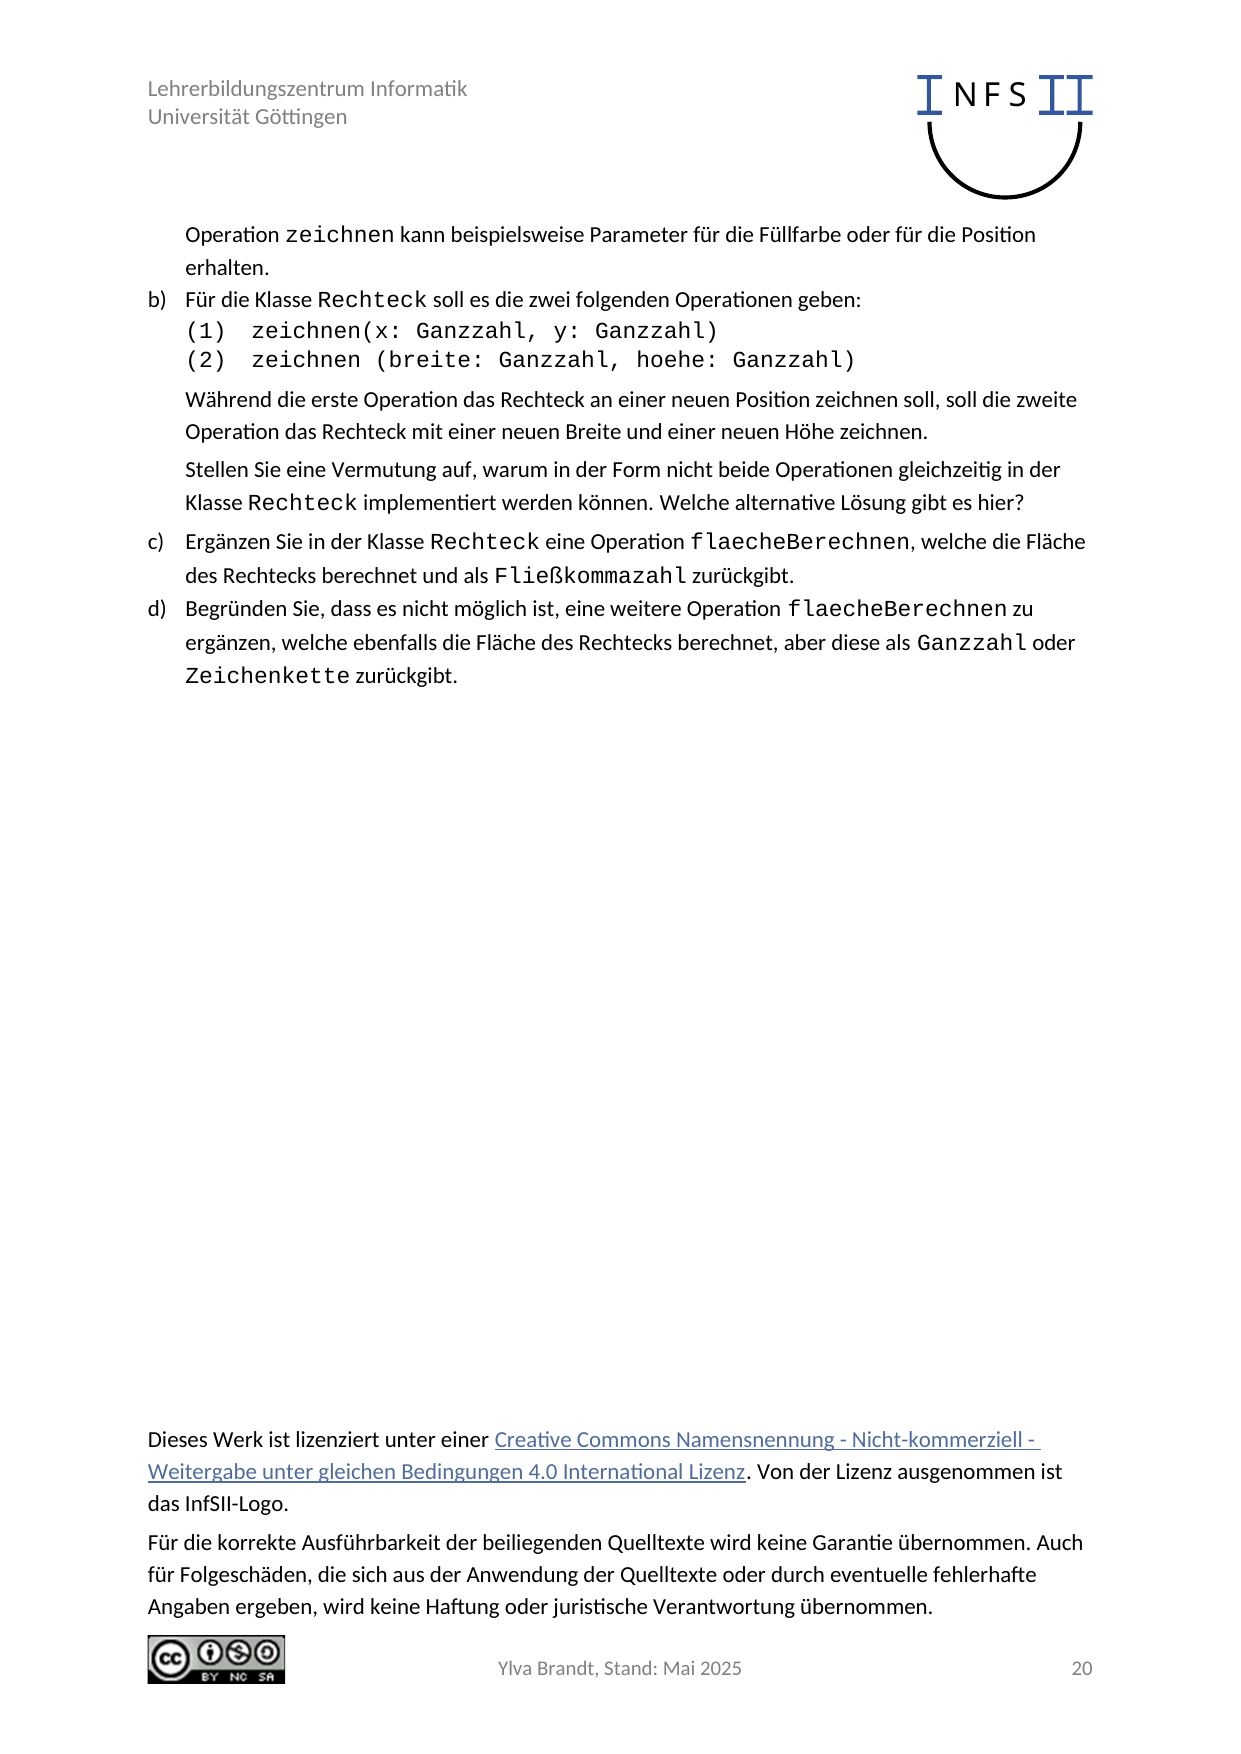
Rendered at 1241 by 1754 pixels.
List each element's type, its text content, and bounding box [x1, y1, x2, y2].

text Dieses Werk ist lizenziert unter einer Creative Commons Namensnennung - Nicht-kommerziell - Weitergabe unter gleichen Bedingungen 4.0 International Lizenz. Von der Lizenz ausgenommen ist das InfSII-Logo. [148, 1425, 1093, 1517]
picture [147, 1635, 286, 1684]
text Stellen Sie eine Vermutung auf, warum in der Form nicht beide Operationen gleichzeitig in der Klasse Rechteck implementiert werden können. Welche alternative Lösung gibt es hier? [185, 455, 1093, 517]
text Während die erste Operation das Rechteck an einer neuen Position zeichnen soll, soll die zweite Operation das Rechteck mit einer neuen Breite und einer neuen Höhe zeichnen. [185, 385, 1093, 445]
list Begründen Sie, dass es nicht möglich ist, eine weitere Operation flaecheBerechnen zu ergänzen, welche ebenfalls die Fläche des Rechtecks berechnet, aber diese als Ganzzahl oder Zeichenkette zurückgibt. [148, 594, 1093, 690]
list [148, 220, 1093, 281]
list zeichnen (breite: Ganzzahl, hoehe: Ganzzahl) [185, 349, 1093, 375]
list zeichnen(x: Ganzzahl, y: Ganzzahl) [185, 319, 1093, 345]
text Für die korrekte Ausführbarkeit der beiliegenden Quelltexte wird keine Garantie übernommen. Auch für Folgeschäden, die sich aus der Anwendung der Quelltexte oder durch eventuelle fehlerhafte Angaben ergeben, wird keine Haftung oder juristische Verantwortung übernommen. [148, 1528, 1093, 1620]
list Ergänzen Sie in der Klasse Rechteck eine Operation flaecheBerechnen, welche die Fläche des Rechtecks berechnet und als Fließkommazahl zurückgibt. [148, 527, 1093, 590]
list Für die Klasse Rechteck soll es die zwei folgenden Operationen geben: [148, 285, 1093, 314]
